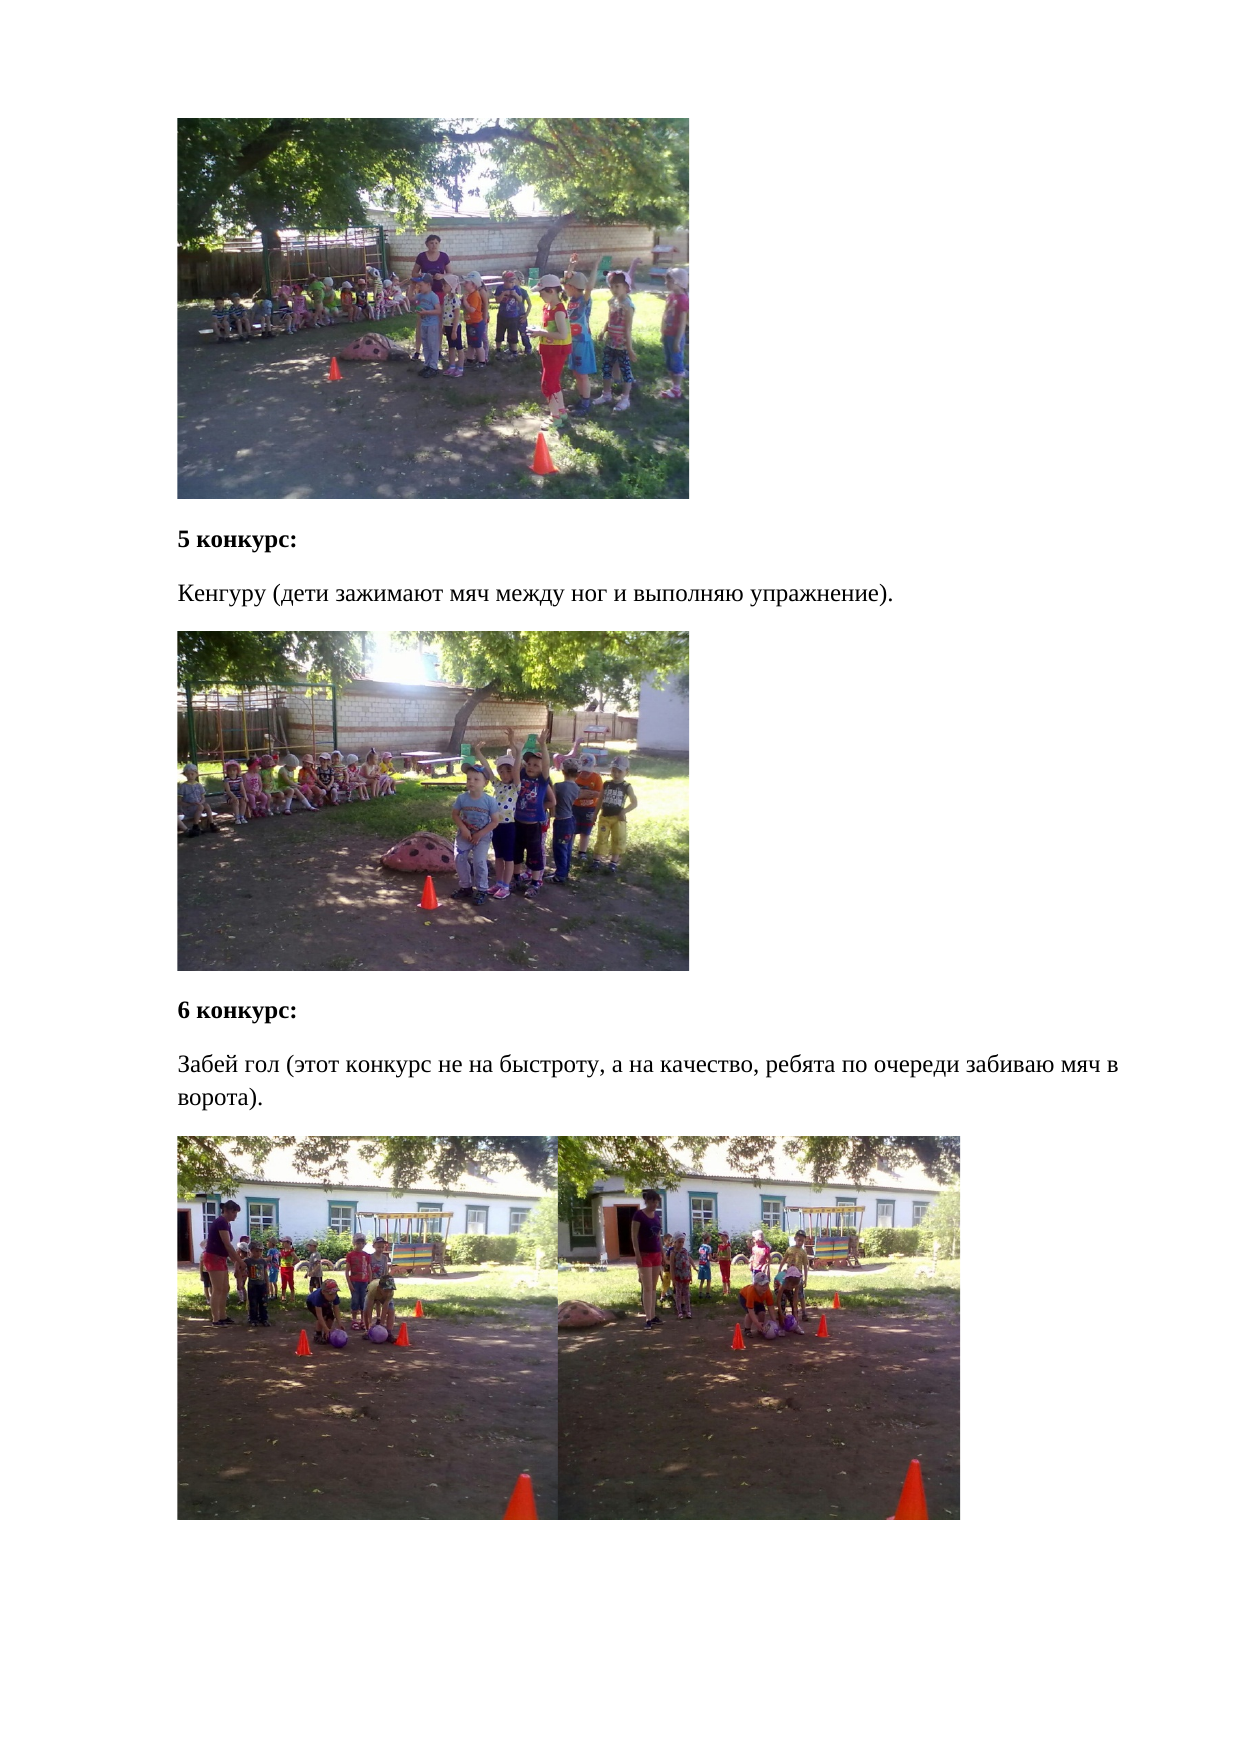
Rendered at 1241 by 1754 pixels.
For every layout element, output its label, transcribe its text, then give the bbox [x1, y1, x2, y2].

picture [177, 1136, 961, 1520]
picture [177, 118, 690, 499]
text 5 конкурс: [177, 524, 1152, 553]
text Забей гол (этот конкурс не на быстроту, а на качество, ребята по очереди забиваю мяч в ворота). [177, 1049, 1152, 1111]
text Кенгуру (дети зажимают мяч между ног и выполняю упражнение). [177, 578, 1152, 606]
text 6 конкурс: [177, 996, 1152, 1024]
picture [177, 631, 690, 971]
